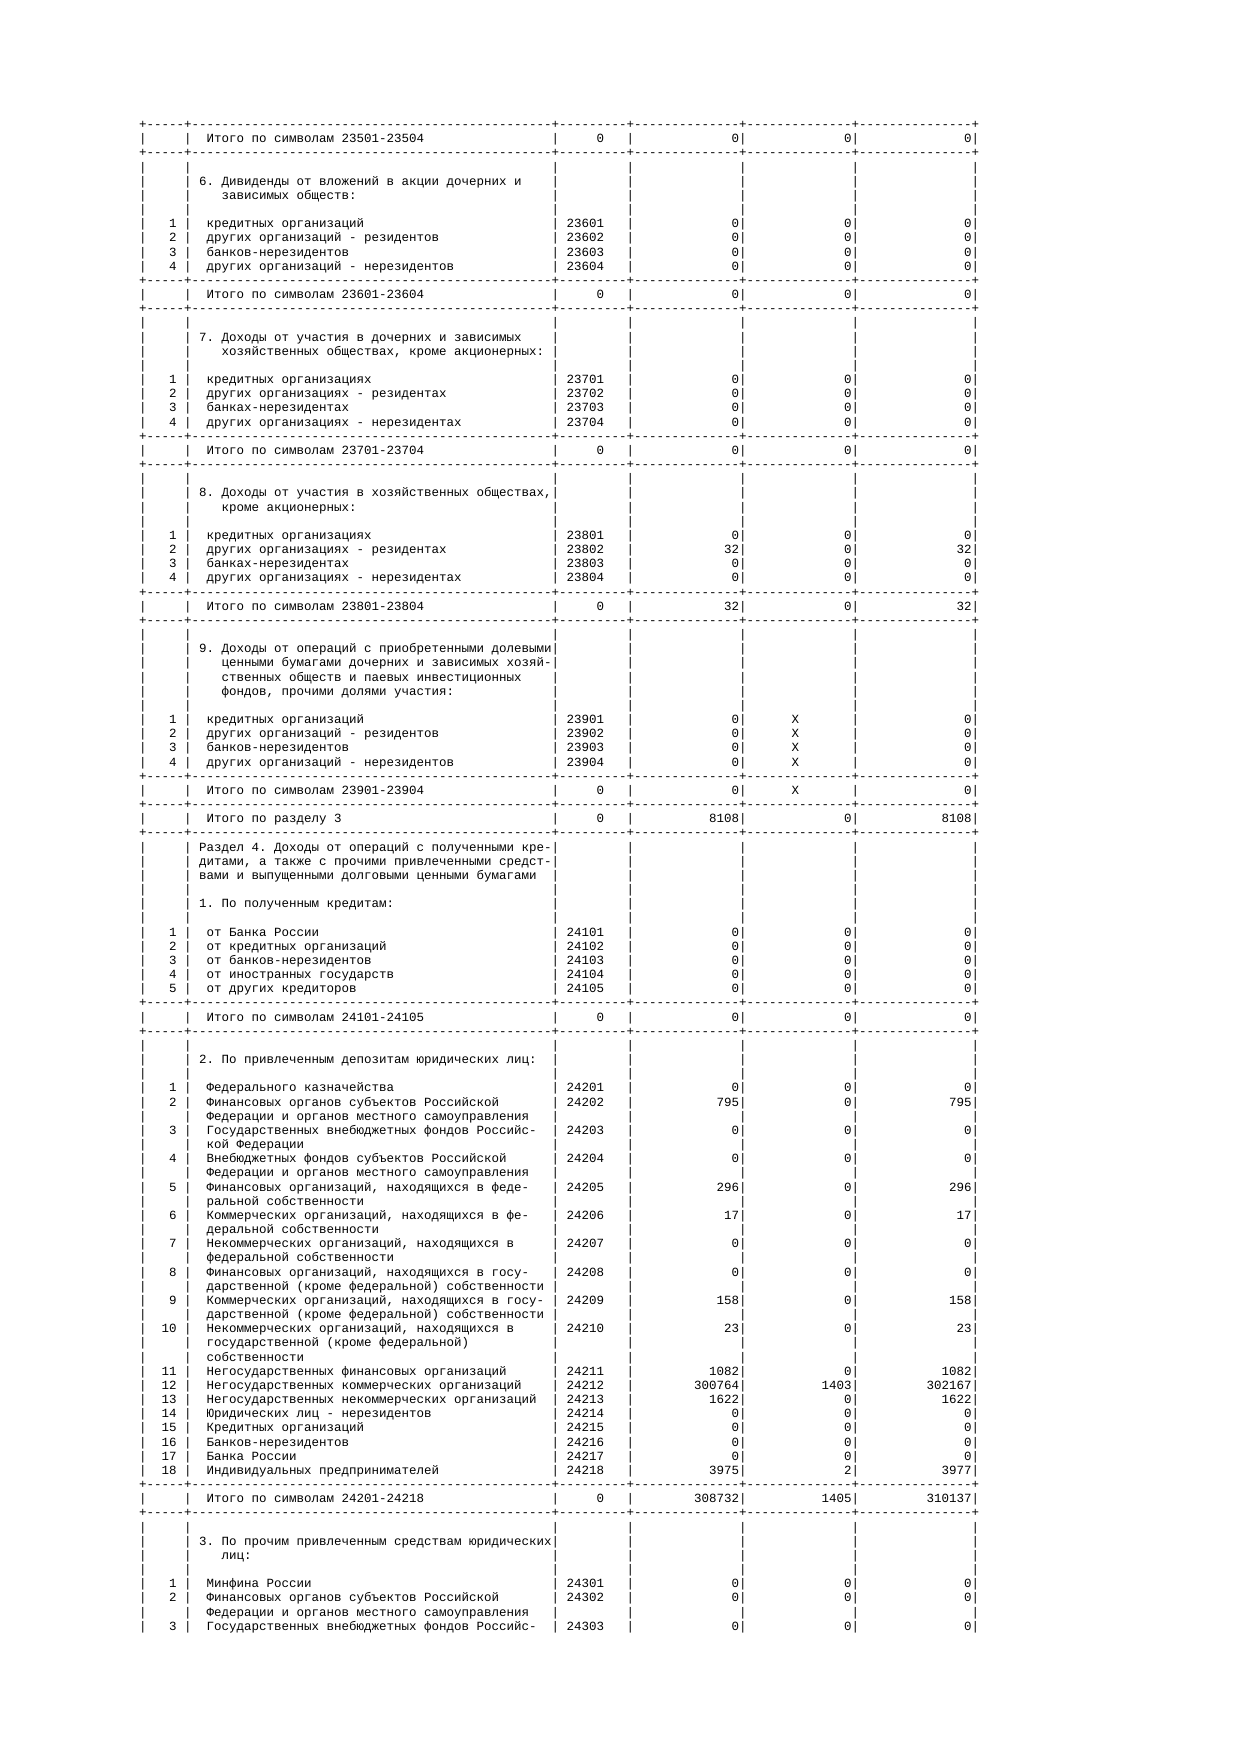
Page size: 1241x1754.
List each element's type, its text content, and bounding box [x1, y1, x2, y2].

text | 4 | других организаций - нерезидентов | 23904 | 0| Х | 0| [139, 756, 1101, 770]
text | | | | | | | [139, 359, 1101, 373]
text +-----+------------------------------------------------+---------+--------------+--------------+---------------+ [139, 1025, 1101, 1039]
text +-----+------------------------------------------------+---------+--------------+--------------+---------------+ [139, 118, 1101, 132]
text | 14 | Юридических лиц - нерезидентов | 24214 | 0| 0| 0| [139, 1407, 1101, 1421]
text | | | | | | | [139, 628, 1101, 642]
text | 2 | других организаций - резидентов | 23902 | 0| Х | 0| [139, 727, 1101, 741]
text | 16 | Банков-нерезидентов | 24216 | 0| 0| 0| [139, 1436, 1101, 1450]
text | 15 | Кредитных организаций | 24215 | 0| 0| 0| [139, 1421, 1101, 1436]
text | | | | | | | [139, 883, 1101, 897]
text | | федеральной собственности | | | | | [139, 1251, 1101, 1266]
text +-----+------------------------------------------------+---------+--------------+--------------+---------------+ [139, 302, 1101, 316]
text +-----+------------------------------------------------+---------+--------------+--------------+---------------+ [139, 996, 1101, 1011]
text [139, 1606, 1101, 1620]
text | 7 | Некоммерческих организаций, находящихся в | 24207 | 0| 0| 0| [139, 1237, 1101, 1251]
text | 1 | кредитных организациях | 23701 | 0| 0| 0| [139, 373, 1101, 387]
text | | Итого по символам 23801-23804 | 0 | 32| 0| 32| [139, 600, 1101, 614]
text | | 2. По привлеченным депозитам юридических лиц: | | | | | [139, 1053, 1101, 1067]
text +-----+------------------------------------------------+---------+--------------+--------------+---------------+ [139, 458, 1101, 472]
text | 1 | Федерального казначейства | 24201 | 0| 0| 0| [139, 1081, 1101, 1096]
text | 17 | Банка России | 24217 | 0| 0| 0| [139, 1450, 1101, 1464]
text | 10 | Некоммерческих организаций, находящихся в | 24210 | 23| 0| 23| [139, 1322, 1101, 1336]
text | | Федерации и органов местного самоуправления | | | | | [139, 1166, 1101, 1181]
text | | кой Федерации | | | | | [139, 1138, 1101, 1152]
text | | вами и выпущенными долговыми ценными бумагами | | | | | [139, 869, 1101, 883]
text | 3 | Государственных внебюджетных фондов Российс- | 24303 | 0| 0| 0| [139, 1620, 1101, 1634]
text | 3 | банков-нерезидентов | 23603 | 0| 0| 0| [139, 246, 1101, 260]
text +-----+------------------------------------------------+---------+--------------+--------------+---------------+ [139, 826, 1101, 841]
text | | дарственной (кроме федеральной) собственности | | | | | [139, 1308, 1101, 1322]
text | 4 | других организаций - нерезидентов | 23604 | 0| 0| 0| [139, 260, 1101, 274]
text | | Итого по символам 24101-24105 | 0 | 0| 0| 0| [139, 1011, 1101, 1025]
text | 2 | от кредитных организаций | 24102 | 0| 0| 0| [139, 940, 1101, 954]
text | | ственных обществ и паевых инвестиционных | | | | | [139, 671, 1101, 685]
text | 6 | Коммерческих организаций, находящихся в фе- | 24206 | 17| 0| 17| [139, 1209, 1101, 1223]
text | 3 | Государственных внебюджетных фондов Российс- | 24203 | 0| 0| 0| [139, 1124, 1101, 1138]
text | 1 | кредитных организаций | 23901 | 0| Х | 0| [139, 713, 1101, 727]
text | 9 | Коммерческих организаций, находящихся в госу- | 24209 | 158| 0| 158| [139, 1294, 1101, 1308]
text +-----+------------------------------------------------+---------+--------------+--------------+---------------+ [139, 1478, 1101, 1492]
text | | 9. Доходы от операций с приобретенными долевыми| | | | | [139, 642, 1101, 656]
text | | | | | | | [139, 1563, 1101, 1577]
text | | | | | | | [139, 472, 1101, 486]
text | | дитами, а также с прочими привлеченными средст-| | | | | [139, 855, 1101, 869]
text | | 7. Доходы от участия в дочерних и зависимых | | | | | [139, 331, 1101, 345]
text | | дарственной (кроме федеральной) собственности | | | | | [139, 1280, 1101, 1294]
text +-----+------------------------------------------------+---------+--------------+--------------+---------------+ [139, 430, 1101, 444]
text | 2 | Финансовых органов субъектов Российской | 24302 | 0| 0| 0| [139, 1591, 1101, 1606]
text | | | | | | | [139, 1067, 1101, 1081]
text | | фондов, прочими долями участия: | | | | | [139, 685, 1101, 699]
text | 1 | от Банка России | 24101 | 0| 0| 0| [139, 926, 1101, 940]
text | | лиц: | | | | | [139, 1549, 1101, 1563]
text | | 1. По полученным кредитам: | | | | | [139, 897, 1101, 911]
text | | государственной (кроме федеральной) | | | | | [139, 1336, 1101, 1351]
text | 1 | кредитных организаций | 23601 | 0| 0| 0| [139, 217, 1101, 231]
text +-----+------------------------------------------------+---------+--------------+--------------+---------------+ [139, 274, 1101, 288]
text | 2 | других организациях - резидентах | 23802 | 32| 0| 32| [139, 543, 1101, 557]
text | | | | | | | [139, 1521, 1101, 1535]
text | | | | | | | [139, 911, 1101, 926]
text | | зависимых обществ: | | | | | [139, 189, 1101, 203]
text | | | | | | | [139, 161, 1101, 175]
text | | кроме акционерных: | | | | | [139, 501, 1101, 515]
text | | 3. По прочим привлеченным средствам юридических| | | | | [139, 1535, 1101, 1549]
text | 5 | Финансовых организаций, находящихся в феде- | 24205 | 296| 0| 296| [139, 1181, 1101, 1195]
text +-----+------------------------------------------------+---------+--------------+--------------+---------------+ [139, 614, 1101, 628]
text | 3 | банков-нерезидентов | 23903 | 0| Х | 0| [139, 741, 1101, 756]
text | 2 | других организаций - резидентов | 23602 | 0| 0| 0| [139, 231, 1101, 246]
text | 5 | от других кредиторов | 24105 | 0| 0| 0| [139, 982, 1101, 996]
text | 18 | Индивидуальных предпринимателей | 24218 | 3975| 2| 3977| [139, 1464, 1101, 1478]
text | 12 | Негосударственных коммерческих организаций | 24212 | 300764| 1403| 302167| [139, 1379, 1101, 1393]
text | 4 | от иностранных государств | 24104 | 0| 0| 0| [139, 968, 1101, 982]
text | 11 | Негосударственных финансовых организаций | 24211 | 1082| 0| 1082| [139, 1365, 1101, 1379]
text | | Итого по разделу 3 | 0 | 8108| 0| 8108| [139, 812, 1101, 826]
text | | | | | | | [139, 316, 1101, 331]
text | | собственности | | | | | [139, 1351, 1101, 1365]
text | | хозяйственных обществах, кроме акционерных: | | | | | [139, 345, 1101, 359]
text | 2 | Финансовых органов субъектов Российской | 24202 | 795| 0| 795| [139, 1096, 1101, 1110]
text | 3 | банках-нерезидентах | 23703 | 0| 0| 0| [139, 401, 1101, 416]
text | 13 | Негосударственных некоммерческих организаций | 24213 | 1622| 0| 1622| [139, 1393, 1101, 1407]
text | | | | | | | [139, 203, 1101, 217]
text +-----+------------------------------------------------+---------+--------------+--------------+---------------+ [139, 1506, 1101, 1521]
text | 2 | других организациях - резидентах | 23702 | 0| 0| 0| [139, 387, 1101, 401]
text | 3 | банках-нерезидентах | 23803 | 0| 0| 0| [139, 557, 1101, 571]
text | | Федерации и органов местного самоуправления | | | | | [139, 1110, 1101, 1124]
text | | Раздел 4. Доходы от операций с полученными кре-| | | | | [139, 841, 1101, 855]
text | | ральной собственности | | | | | [139, 1195, 1101, 1209]
text | | 6. Дивиденды от вложений в акции дочерних и | | | | | [139, 175, 1101, 189]
text +-----+------------------------------------------------+---------+--------------+--------------+---------------+ [139, 770, 1101, 784]
text | 4 | других организациях - нерезидентах | 23704 | 0| 0| 0| [139, 416, 1101, 430]
text | | Итого по символам 23701-23704 | 0 | 0| 0| 0| [139, 444, 1101, 458]
text | 1 | кредитных организациях | 23801 | 0| 0| 0| [139, 529, 1101, 543]
text | 8 | Финансовых организаций, находящихся в госу- | 24208 | 0| 0| 0| [139, 1266, 1101, 1280]
text | 1 | Минфина России | 24301 | 0| 0| 0| [139, 1577, 1101, 1591]
text | | ценными бумагами дочерних и зависимых хозяй-| | | | | [139, 656, 1101, 671]
text +-----+------------------------------------------------+---------+--------------+--------------+---------------+ [139, 146, 1101, 161]
text | | | | | | | [139, 515, 1101, 529]
text | | | | | | | [139, 1039, 1101, 1053]
text | | 8. Доходы от участия в хозяйственных обществах,| | | | | [139, 486, 1101, 501]
text | 4 | других организациях - нерезидентах | 23804 | 0| 0| 0| [139, 571, 1101, 586]
text | | деральной собственности | | | | | [139, 1223, 1101, 1237]
text +-----+------------------------------------------------+---------+--------------+--------------+---------------+ [139, 798, 1101, 812]
text | 3 | от банков-нерезидентов | 24103 | 0| 0| 0| [139, 954, 1101, 968]
text +-----+------------------------------------------------+---------+--------------+--------------+---------------+ [139, 586, 1101, 600]
text | | | | | | | [139, 699, 1101, 713]
text | | Итого по символам 24201-24218 | 0 | 308732| 1405| 310137| [139, 1492, 1101, 1506]
text | 4 | Внебюджетных фондов субъектов Российской | 24204 | 0| 0| 0| [139, 1152, 1101, 1166]
text | | Итого по символам 23601-23604 | 0 | 0| 0| 0| [139, 288, 1101, 302]
text | | Итого по символам 23901-23904 | 0 | 0| Х | 0| [139, 784, 1101, 798]
text | | Итого по символам 23501-23504 | 0 | 0| 0| 0| [139, 132, 1101, 146]
